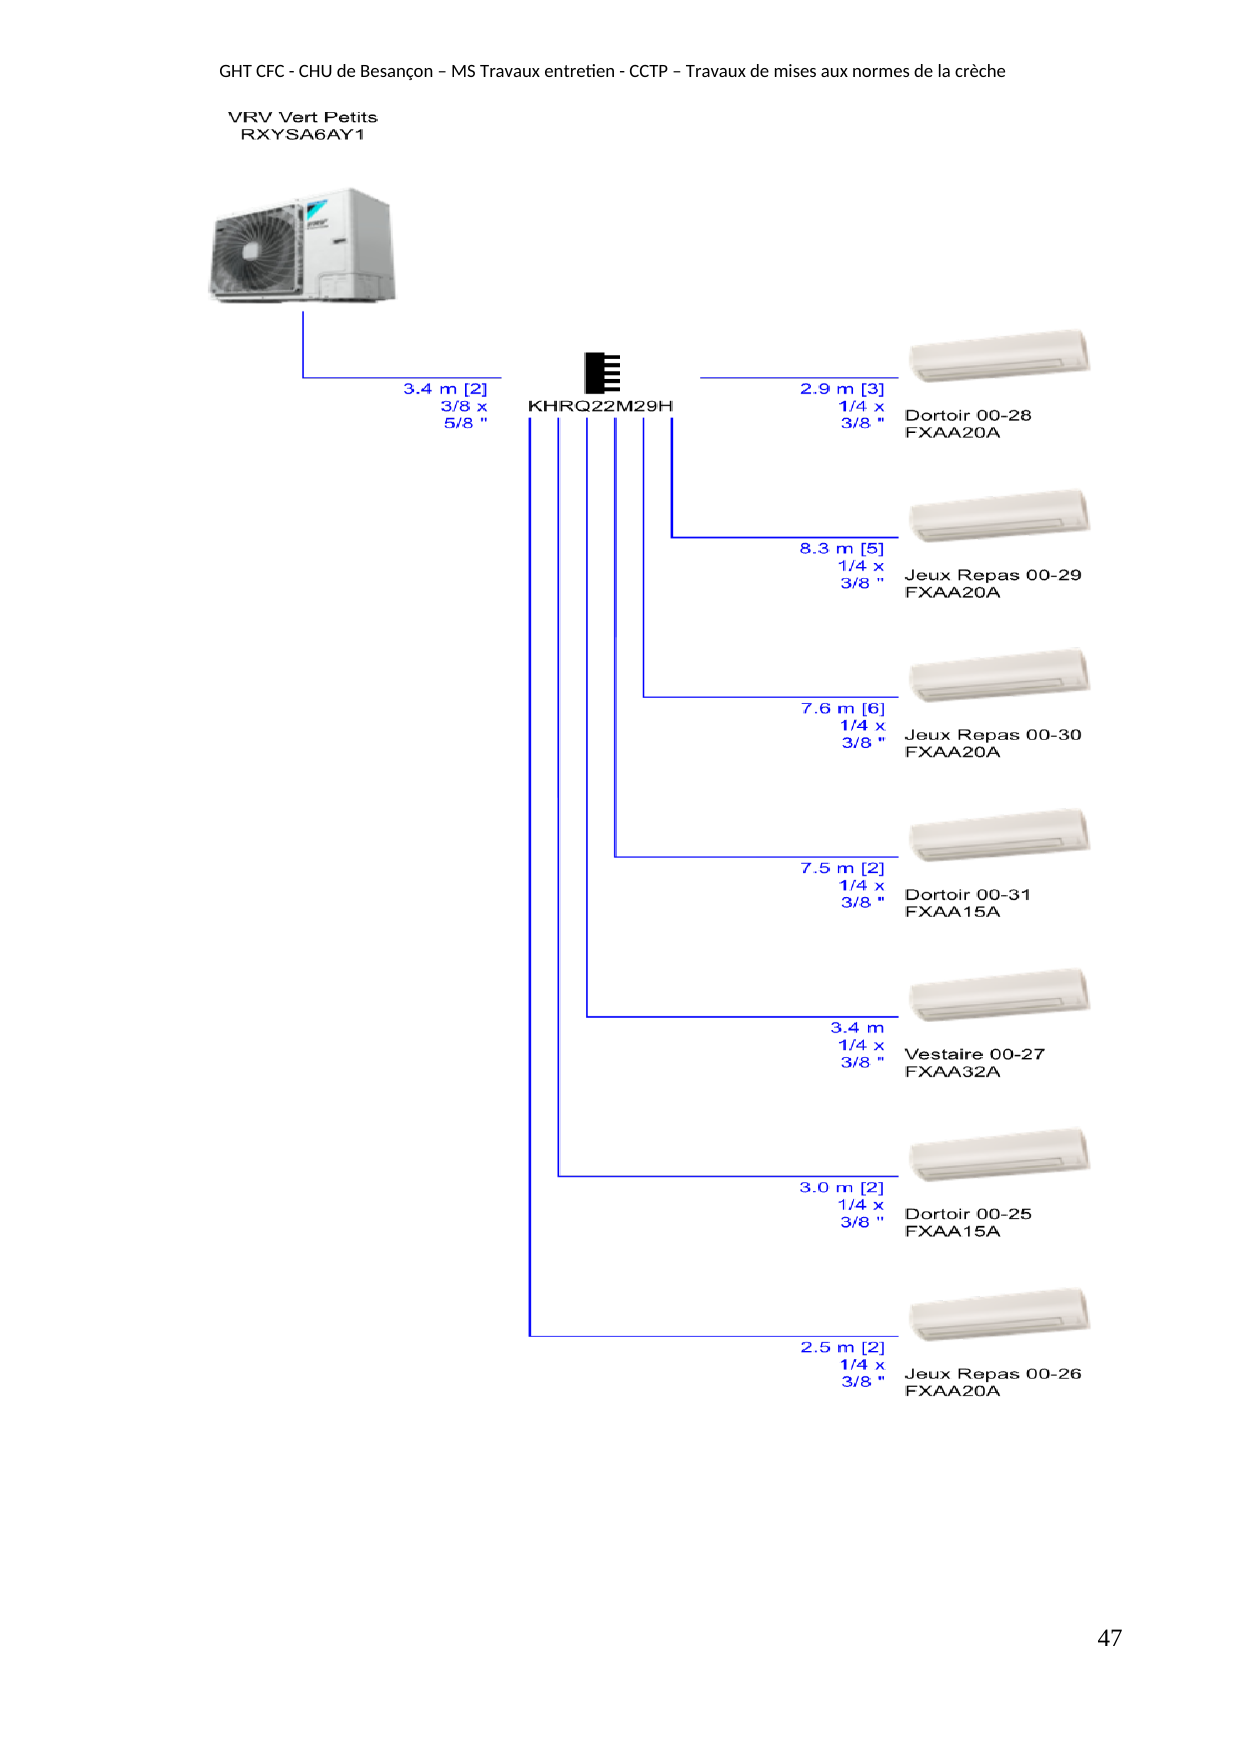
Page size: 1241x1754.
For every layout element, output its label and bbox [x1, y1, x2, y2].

picture [103, 103, 1196, 1415]
